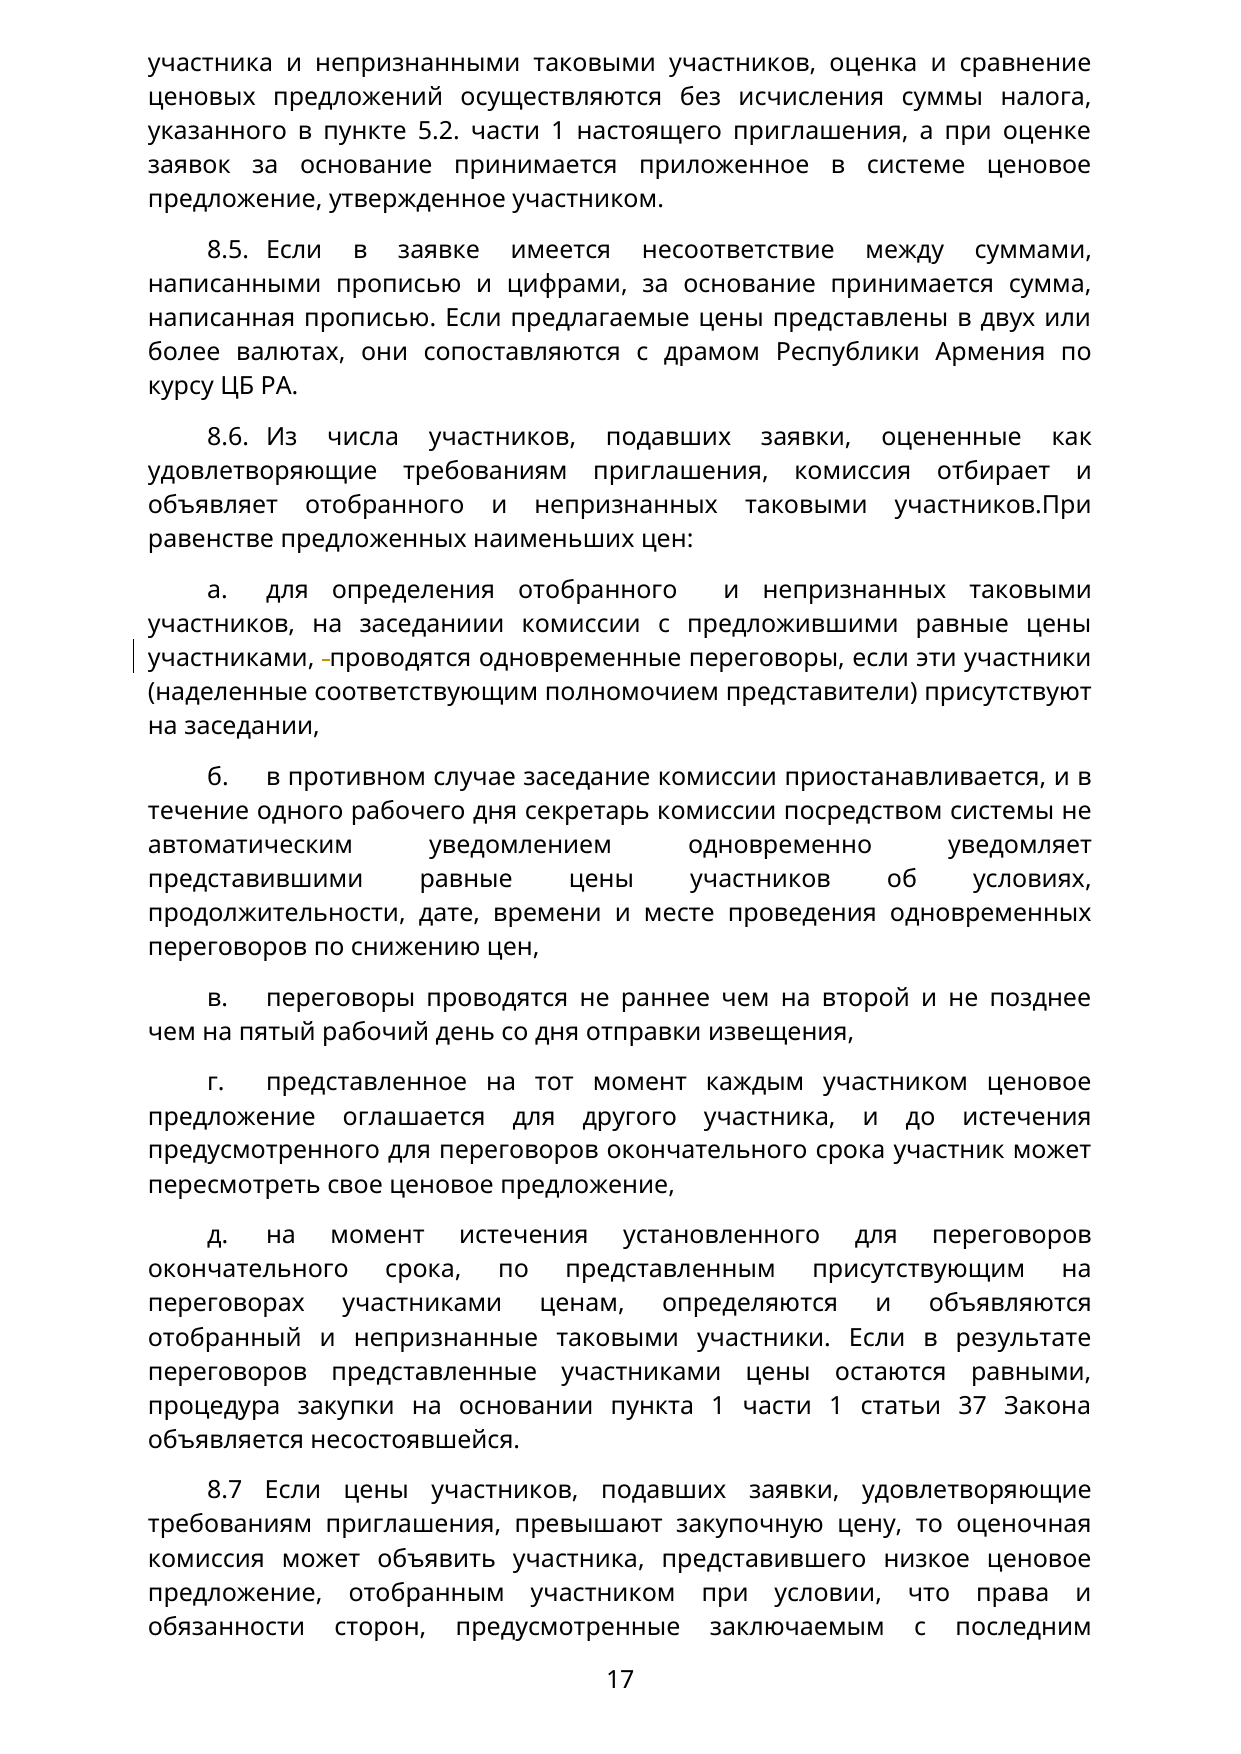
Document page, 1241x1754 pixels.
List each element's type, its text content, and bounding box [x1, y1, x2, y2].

text г. представленное на тот момент каждым участником ценовое предложение оглашается для другого участника, и до истечения предусмотренного для переговоров окончательного срока участник может пересмотреть свое ценовое предложение, [148, 1064, 1092, 1200]
text в. переговоры проводятся не раннее чем на второй и не позднее чем на пятый рабочий день со дня отправки извещения, [148, 979, 1092, 1047]
text д. на момент истечения установленного для переговоров окончательного срока, по представленным присутствующим на переговорах участниками ценам, определяются и объявляются отобранный и непризнанные таковыми участники. Если в результате переговоров представленные участниками цены остаются равными, процедура закупки на основании пункта 1 части 1 статьи 37 Закона объявляется несостоявшейся. [148, 1217, 1092, 1455]
text а. для определения отобранного и непризнанных таковыми участников, на заседаниии комиссии с предложившими равные цены участниками, проводятся одновременные переговоры, если эти участники (наделенные соответствующим полномочием представители) присутствуют на заседании, [148, 571, 1092, 742]
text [148, 1472, 1092, 1642]
text 8.6. Из числа участников, подавших заявки, оцененные как удовлетворяющие требованиям приглашения, комиссия отбирает и объявляет отобранного и непризнанных таковыми участников.При равенстве предложенных наименьших цен: [148, 418, 1092, 554]
text 8.5. Если в заявке имеется несоответствие между суммами, написанными прописью и цифрами, за основание принимается сумма, написанная прописью. Если предлагаемые цены представлены в двух или более валютах, они сопоставляются с драмом Республики Армения по курсу ЦБ РА. [148, 231, 1092, 402]
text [148, 44, 1092, 215]
text б. в противном случае заседание комиссии приостанавливается, и в течение одного рабочего дня секретарь комиссии посредством системы не автоматическим уведомлением одновременно уведомляет представившими равные цены участников об условиях, продолжительности, дате, времени и месте проведения одновременных переговоров по снижению цен, [148, 758, 1092, 963]
